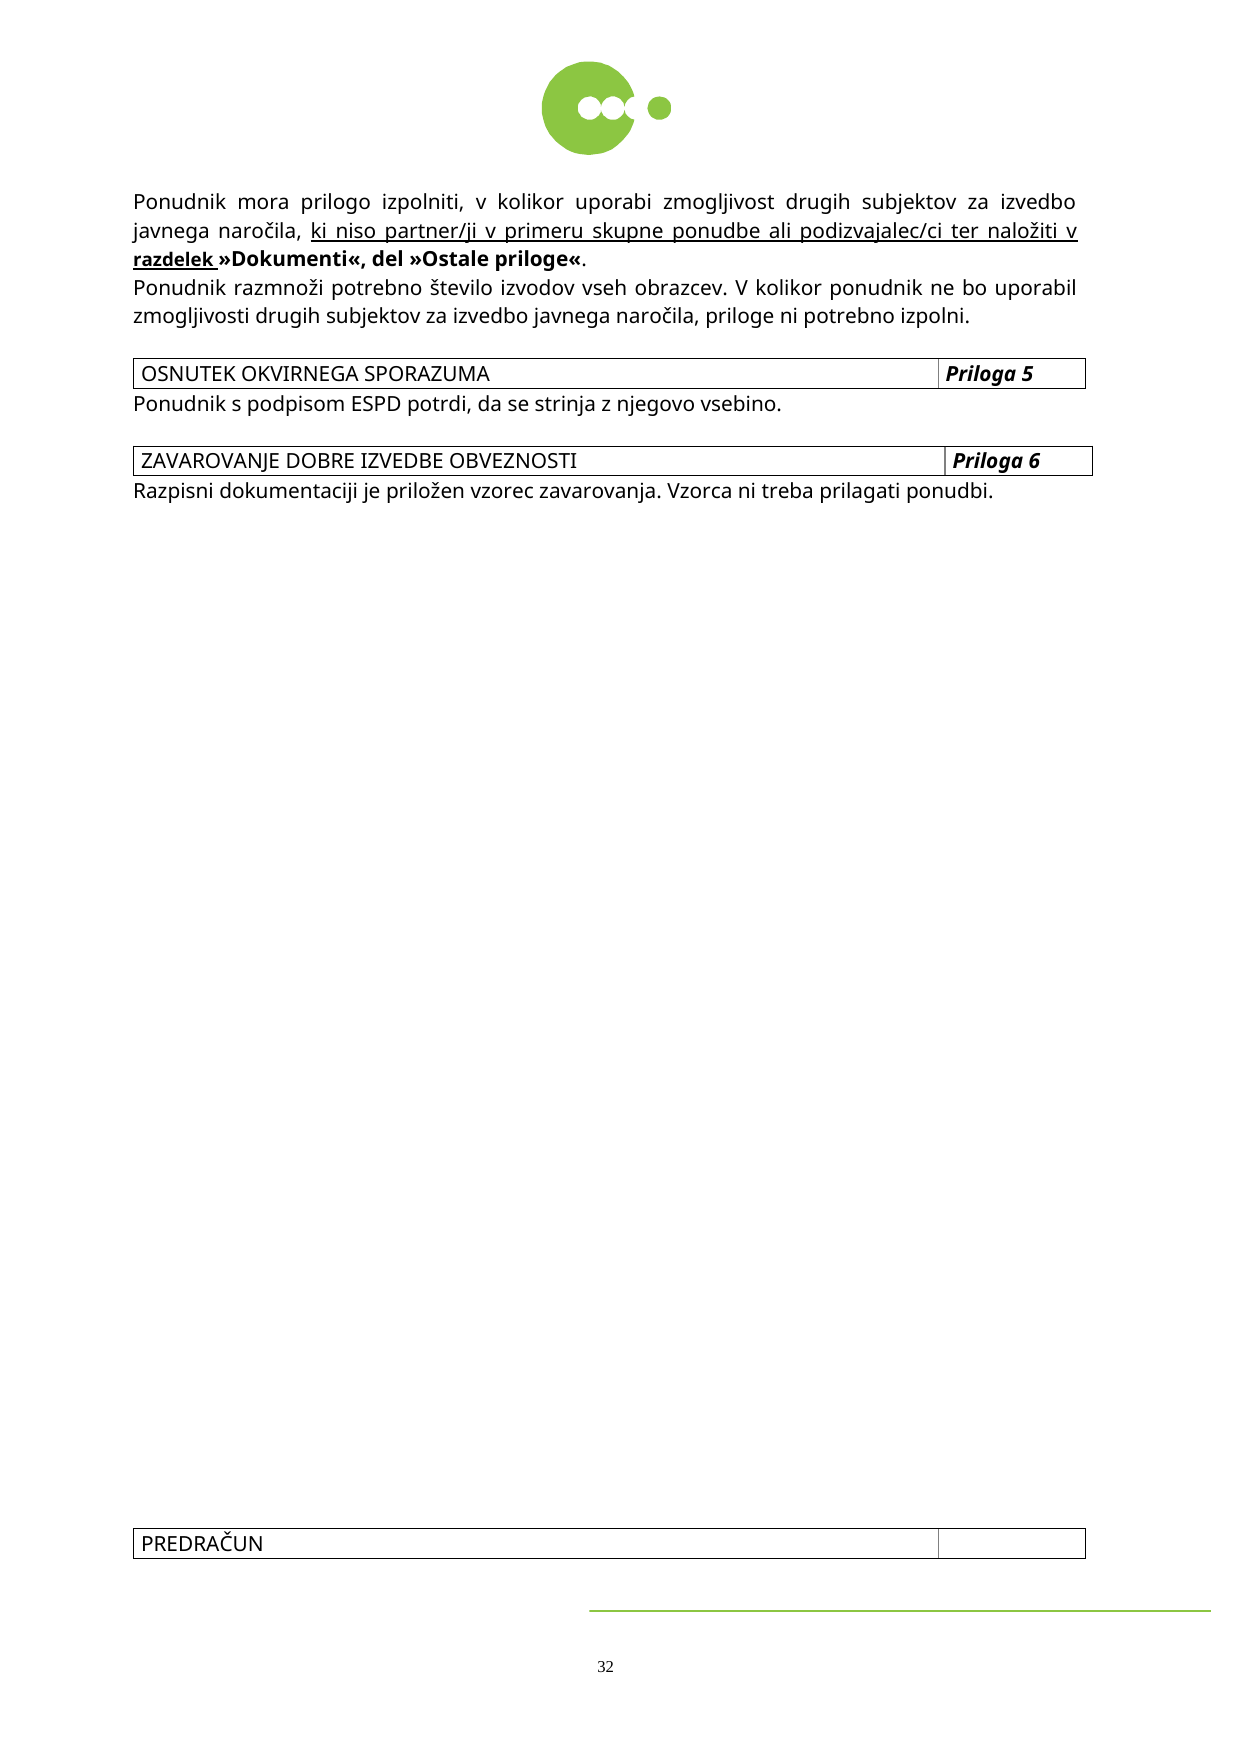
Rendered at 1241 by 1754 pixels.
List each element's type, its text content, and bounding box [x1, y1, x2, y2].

text Ponudnik s podpisom ESPD potrdi, da se strinja z njegovo vsebino. [133, 389, 1078, 417]
table_header ZAVAROVANJE DOBRE IZVEDBE OBVEZNOSTI [134, 447, 944, 475]
table_header [939, 1529, 1085, 1558]
text Ponudnik razmnoži potrebno število izvodov vseh obrazcev. V kolikor ponudnik ne bo uporabil zmogljivosti drugih subjektov za izvedbo javnega naročila, priloge ni potrebno izpolni. [133, 273, 1078, 330]
table_header Priloga 5 [939, 359, 1085, 388]
table_header OSNUTEK OKVIRNEGA SPORAZUMA [134, 359, 938, 388]
table_header PREDRAČUN [134, 1529, 938, 1558]
text Razpisni dokumentaciji je priložen vzorec zavarovanja. Vzorca ni treba prilagati ponudbi. [133, 476, 1078, 504]
text Ponudnik mora prilogo izpolniti, v kolikor uporabi zmogljivost drugih subjektov za izvedbo javnega naročila, ki niso partner/ji v primeru skupne ponudbe ali podizvajalec/ci ter naložiti v razdelek »Dokumenti«, del »Ostale priloge«. [133, 187, 1078, 273]
table_header Priloga 6 [946, 447, 1092, 475]
